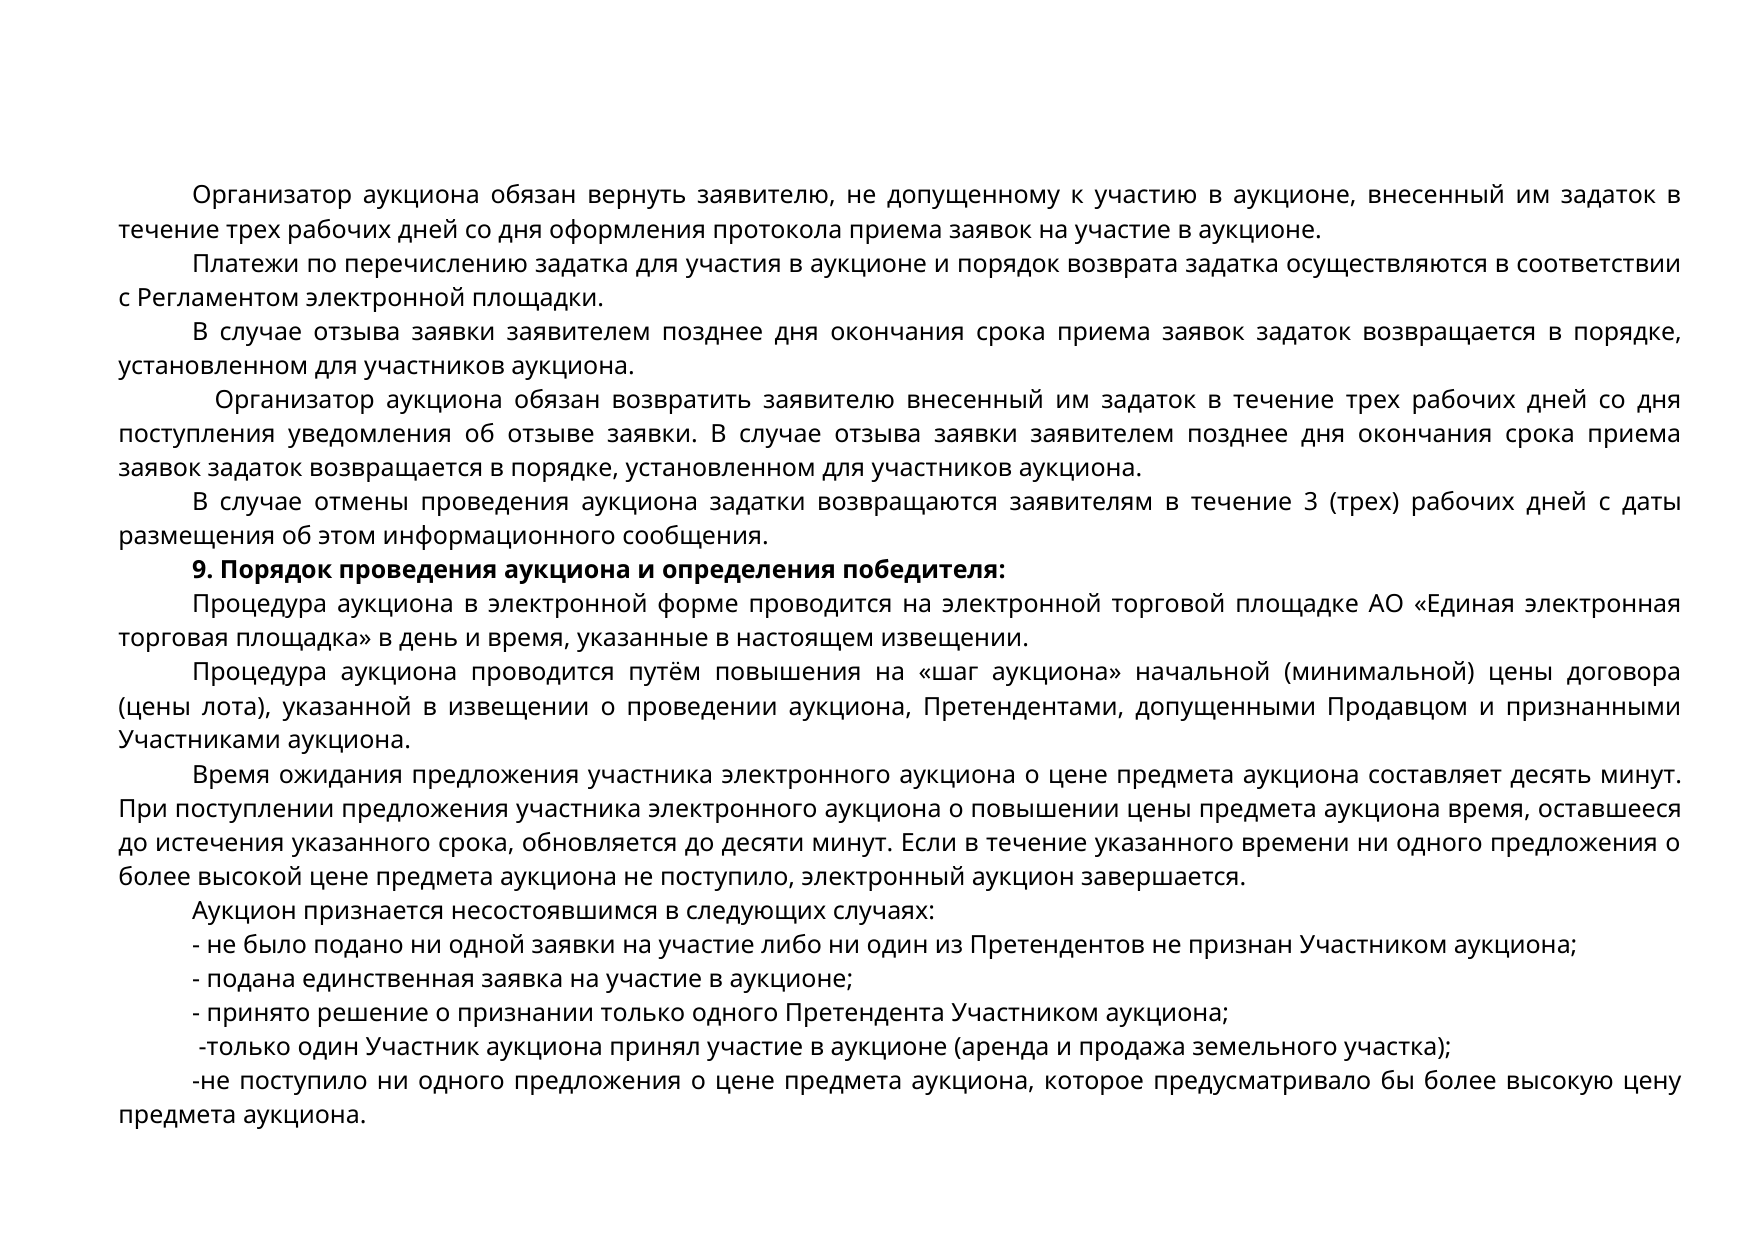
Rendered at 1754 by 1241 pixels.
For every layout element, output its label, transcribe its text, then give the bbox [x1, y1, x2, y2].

text В случае отзыва заявки заявителем позднее дня окончания срока приема заявок задаток возвращается в порядке, установленном для участников аукциона. [118, 313, 1683, 382]
text Организатор аукциона обязан возвратить заявителю внесенный им задаток в течение трех рабочих дней со дня поступления уведомления об отзыве заявки. В случае отзыва заявки заявителем позднее дня окончания срока приема заявок задаток возвращается в порядке, установленном для участников аукциона. [118, 382, 1683, 484]
text -не поступило ни одного предложения о цене предмета аукциона, которое предусматривало бы более высокую цену предмета аукциона. [118, 1063, 1683, 1131]
text Время ожидания предложения участника электронного аукциона о цене предмета аукциона составляет десять минут. При поступлении предложения участника электронного аукциона о повышении цены предмета аукциона время, оставшееся до истечения указанного срока, обновляется до десяти минут. Если в течение указанного времени ни одного предложения о более высокой цене предмета аукциона не поступило, электронный аукцион завершается. [118, 756, 1683, 892]
text - принято решение о признании только одного Претендента Участником аукциона; [118, 995, 1683, 1029]
text 9. Порядок проведения аукциона и определения победителя: [118, 552, 1683, 586]
text Процедура аукциона в электронной форме проводится на электронной торговой площадке АО «Единая электронная торговая площадка» в день и время, указанные в настоящем извещении. [118, 586, 1683, 654]
text Организатор аукциона обязан вернуть заявителю, не допущенному к участию в аукционе, внесенный им задаток в течение трех рабочих дней со дня оформления протокола приема заявок на участие в аукционе. [118, 177, 1683, 245]
text - подана единственная заявка на участие в аукционе; [118, 961, 1683, 995]
text Платежи по перечислению задатка для участия в аукционе и порядок возврата задатка осуществляются в соответствии с Регламентом электронной площадки. [118, 245, 1683, 313]
text Процедура аукциона проводится путём повышения на «шаг аукциона» начальной (минимальной) цены договора (цены лота), указанной в извещении о проведении аукциона, Претендентами, допущенными Продавцом и признанными Участниками аукциона. [118, 654, 1683, 756]
text Аукцион признается несостоявшимся в следующих случаях: [118, 892, 1683, 927]
text В случае отмены проведения аукциона задатки возвращаются заявителям в течение 3 (трех) рабочих дней с даты размещения об этом информационного сообщения. [118, 484, 1683, 552]
text - не было подано ни одной заявки на участие либо ни один из Претендентов не признан Участником аукциона; [118, 927, 1683, 961]
text -только один Участник аукциона принял участие в аукционе (аренда и продажа земельного участка); [118, 1029, 1683, 1063]
